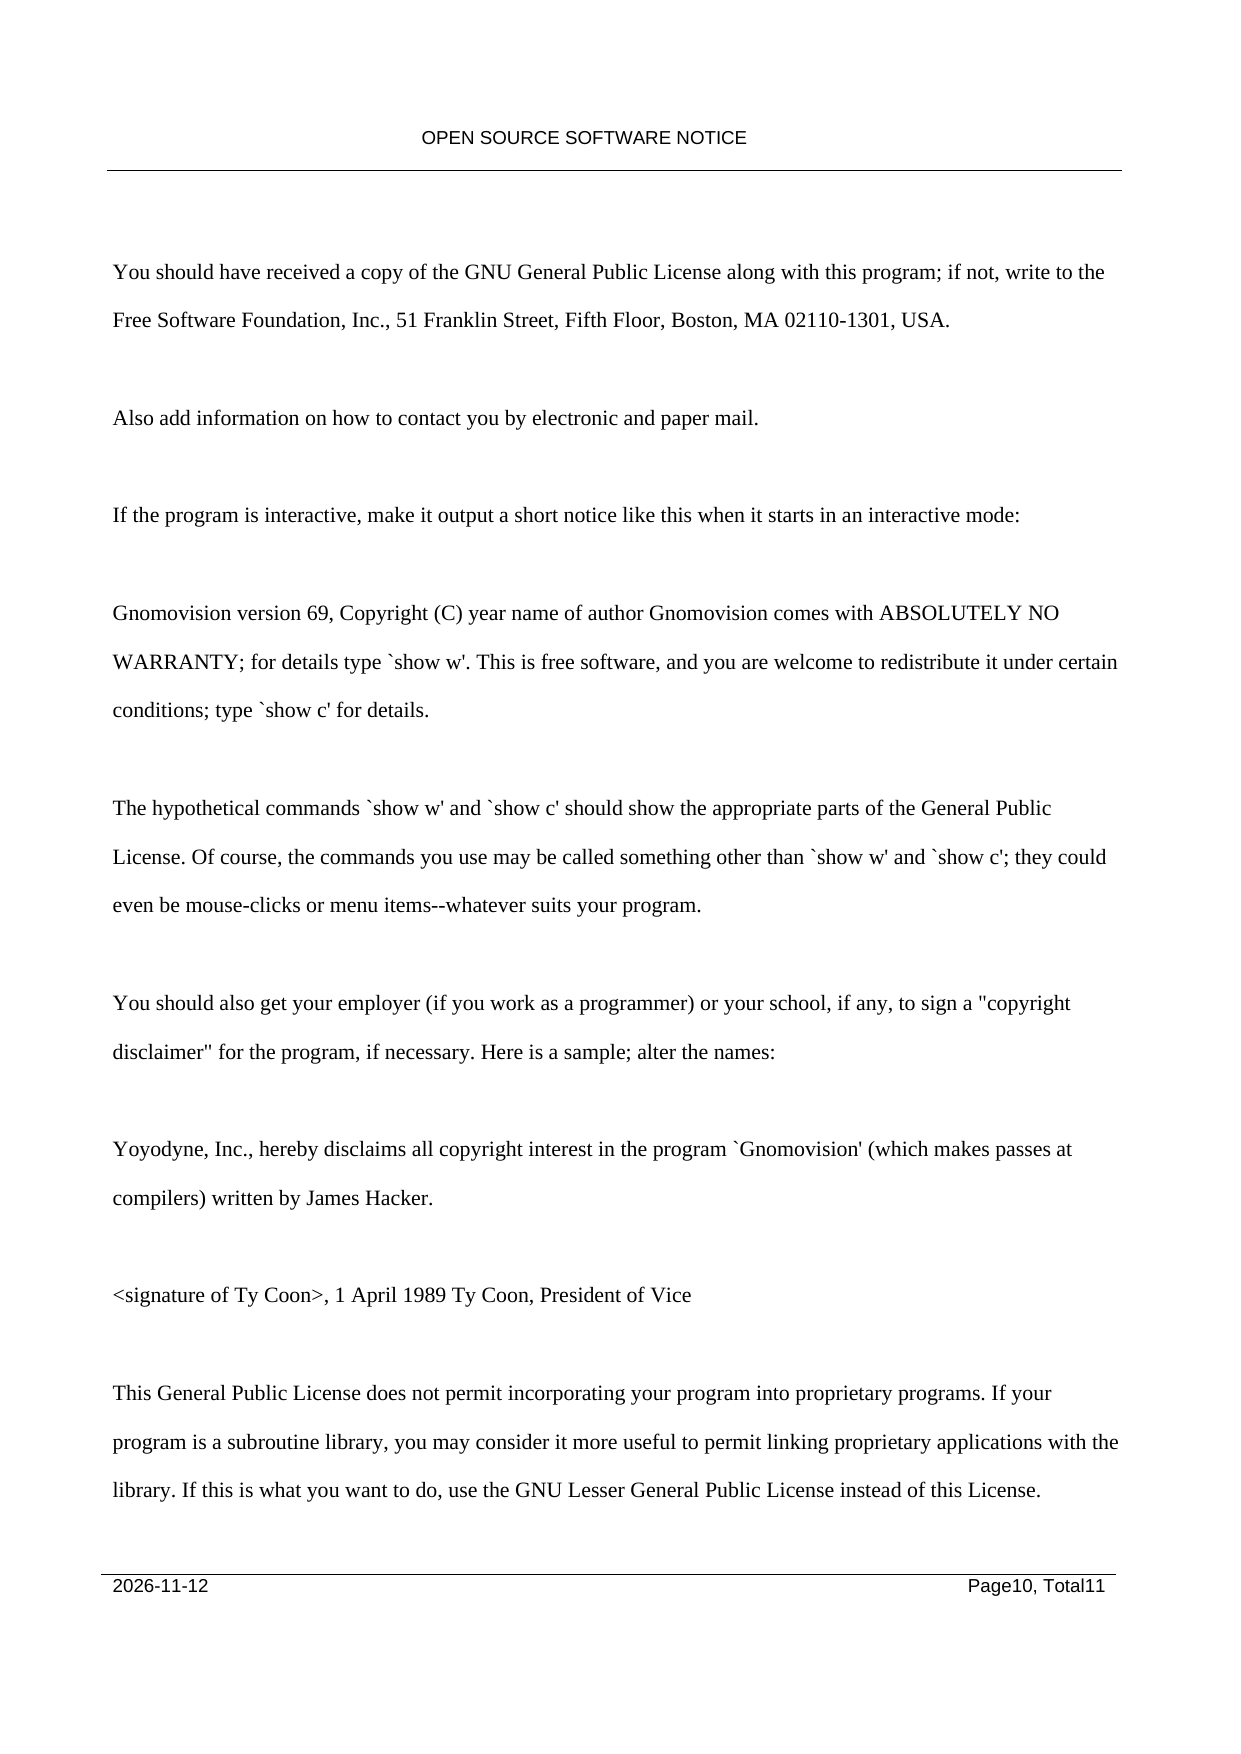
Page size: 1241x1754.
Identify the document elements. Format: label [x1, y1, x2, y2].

text [112, 206, 1128, 1506]
